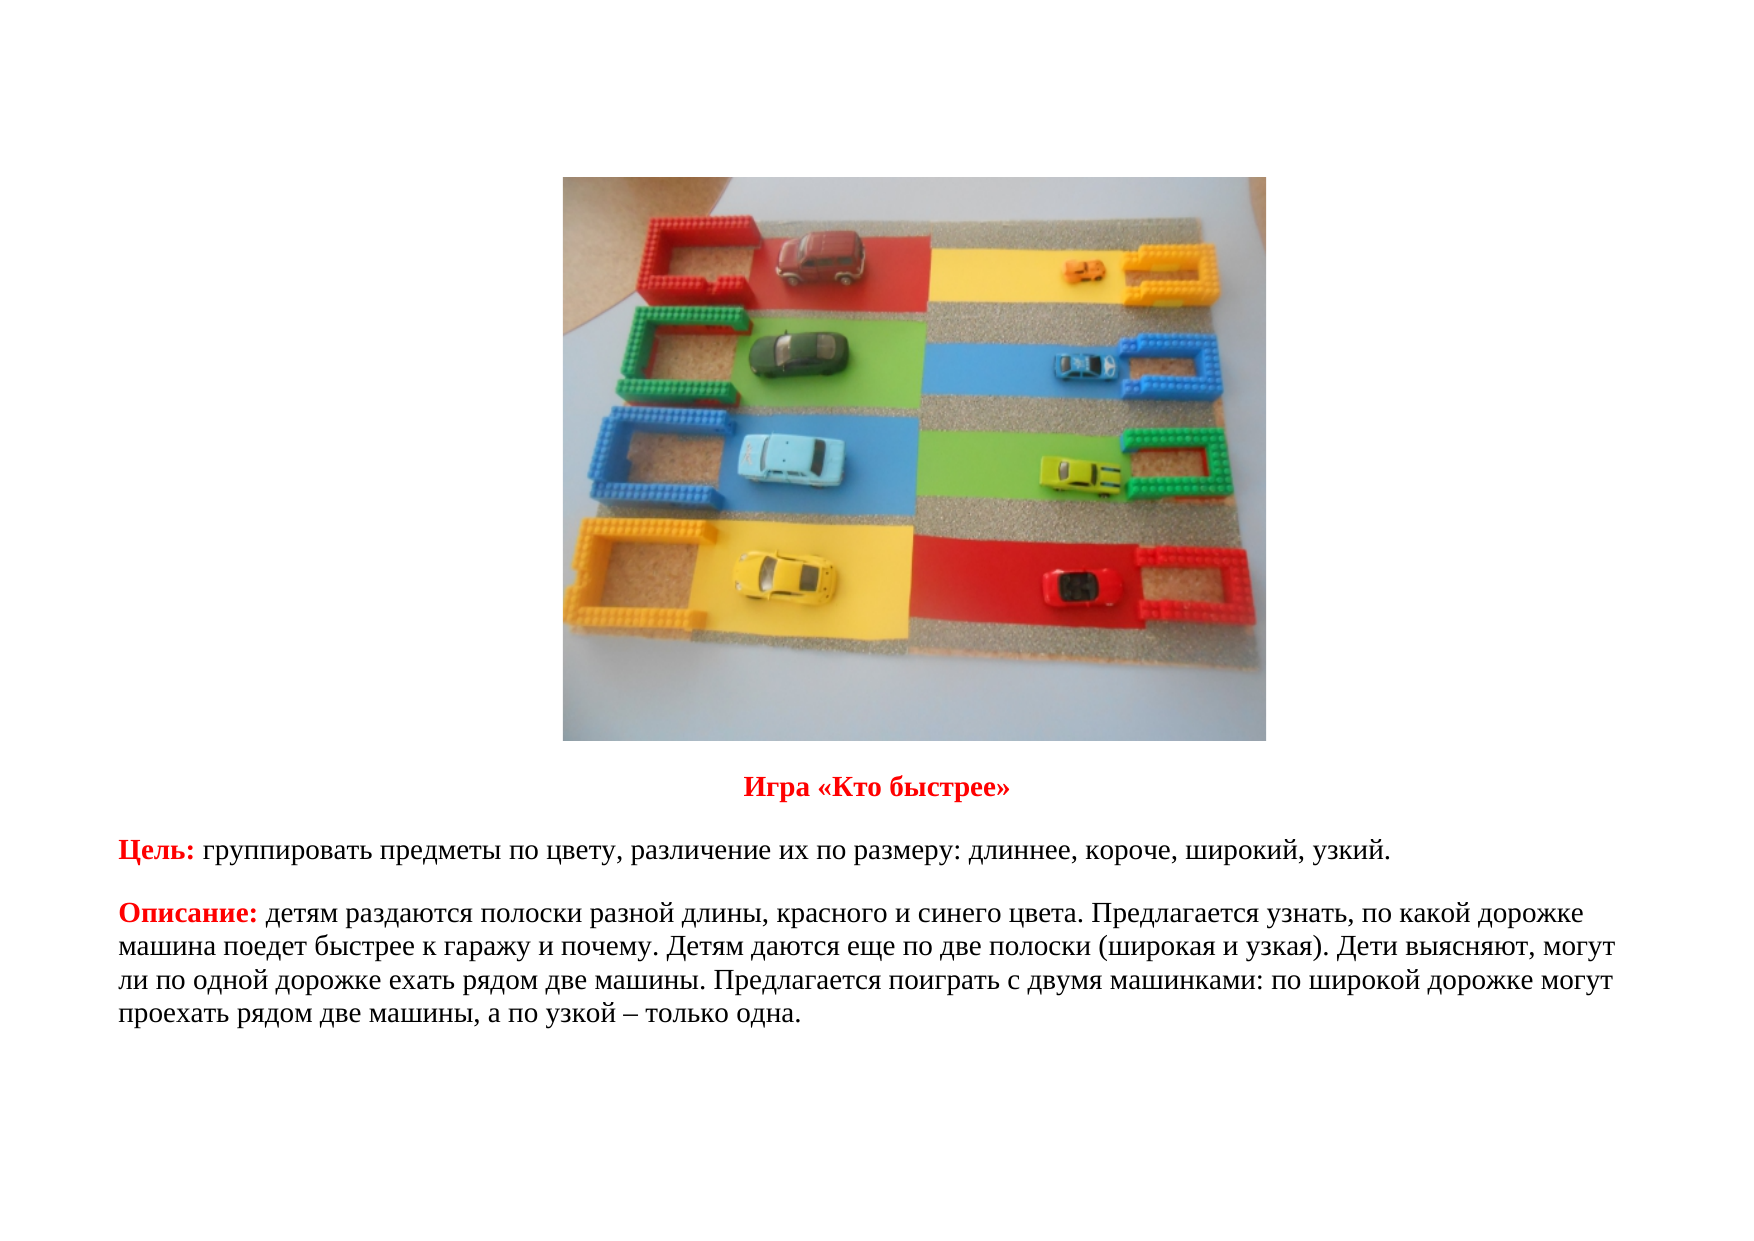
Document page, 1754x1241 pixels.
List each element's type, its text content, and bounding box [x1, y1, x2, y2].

text Игра «Кто быстрее» [118, 769, 1636, 803]
text Описание: детям раздаются полоски разной длины, красного и синего цвета. Предлагается узнать, по какой дорожке машина поедет быстрее к гаражу и почему. Детям даются еще по две полоски (широкая и узкая). Дети выясняют, могут ли по одной дорожке ехать рядом две машины. Предлагается поиграть с двумя машинками: по широкой дорожке могут проехать рядом две машины, а по узкой – только одна. [118, 895, 1636, 1029]
picture [562, 177, 1267, 741]
text Цель: группировать предметы по цвету, различение их по размеру: длиннее, короче, широкий, узкий. [118, 832, 1636, 866]
